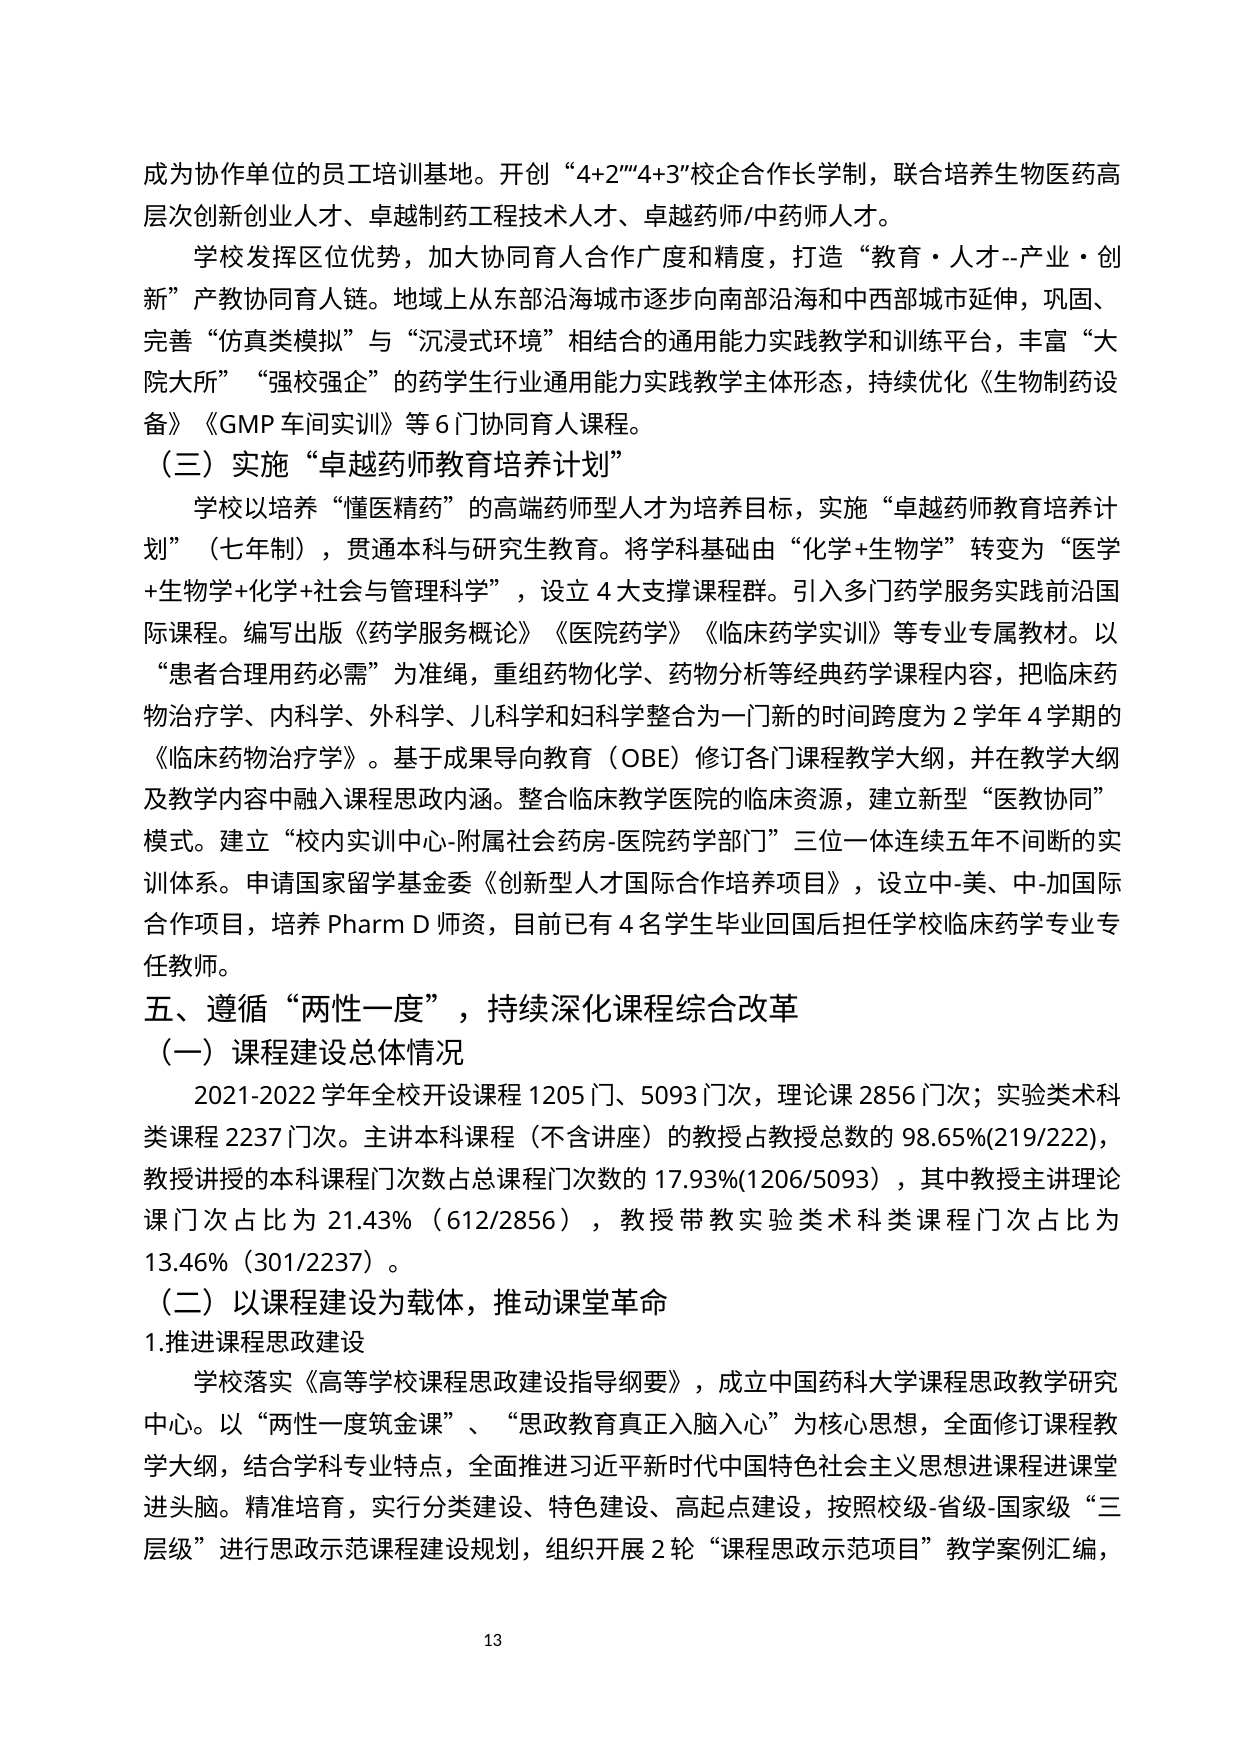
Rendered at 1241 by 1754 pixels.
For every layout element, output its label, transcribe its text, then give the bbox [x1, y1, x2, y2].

text （二）以课程建设为载体，推动课堂革命 [144, 1280, 1122, 1322]
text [144, 1358, 1122, 1567]
text 学校发挥区位优势，加大协同育人合作广度和精度，打造“教育•人才--产业•创新”产教协同育人链。地域上从东部沿海城市逐步向南部沿海和中西部城市延伸，巩固、完善“仿真类模拟”与“沉浸式环境”相结合的通用能力实践教学和训练平台，丰富“大院大所”“强校强企”的药学生行业通用能力实践教学主体形态，持续优化《生物制药设备》《GMP车间实训》等6门协同育人课程。 [144, 233, 1122, 442]
subtitle 五、遵循“两性一度”，持续深化课程综合改革 [144, 984, 1122, 1029]
text 2021-2022学年全校开设课程1205门、5093门次，理论课2856门次；实验类术科类课程2237门次。主讲本科课程（不含讲座）的教授占教授总数的98.65%(219/222)，教授讲授的本科课程门次数占总课程门次数的17.93%(1206/5093），其中教授主讲理论课门次占比为21.43%（612/2856），教授带教实验类术科类课程门次占比为13.46%（301/2237）。 [144, 1071, 1122, 1280]
text （一）课程建设总体情况 [144, 1029, 1122, 1071]
text 1.推进课程思政建设 [144, 1322, 1122, 1358]
text 学校以培养“懂医精药”的高端药师型人才为培养目标，实施“卓越药师教育培养计划”（七年制），贯通本科与研究生教育。将学科基础由“化学+生物学”转变为“医学+生物学+化学+社会与管理科学”，设立4大支撑课程群。引入多门药学服务实践前沿国际课程。编写出版《药学服务概论》《医院药学》《临床药学实训》等专业专属教材。以“患者合理用药必需”为准绳，重组药物化学、药物分析等经典药学课程内容，把临床药物治疗学、内科学、外科学、儿科学和妇科学整合为一门新的时间跨度为2学年4学期的《临床药物治疗学》。基于成果导向教育（OBE）修订各门课程教学大纲，并在教学大纲及教学内容中融入课程思政内涵。整合临床教学医院的临床资源，建立新型“医教协同”模式。建立“校内实训中心-附属社会药房-医院药学部门”三位一体连续五年不间断的实训体系。申请国家留学基金委《创新型人才国际合作培养项目》，设立中-美、中-加国际合作项目，培养Pharm D师资，目前已有4名学生毕业回国后担任学校临床药学专业专任教师。 [144, 484, 1122, 984]
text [144, 150, 1122, 233]
text （三）实施“卓越药师教育培养计划” [144, 442, 1122, 484]
